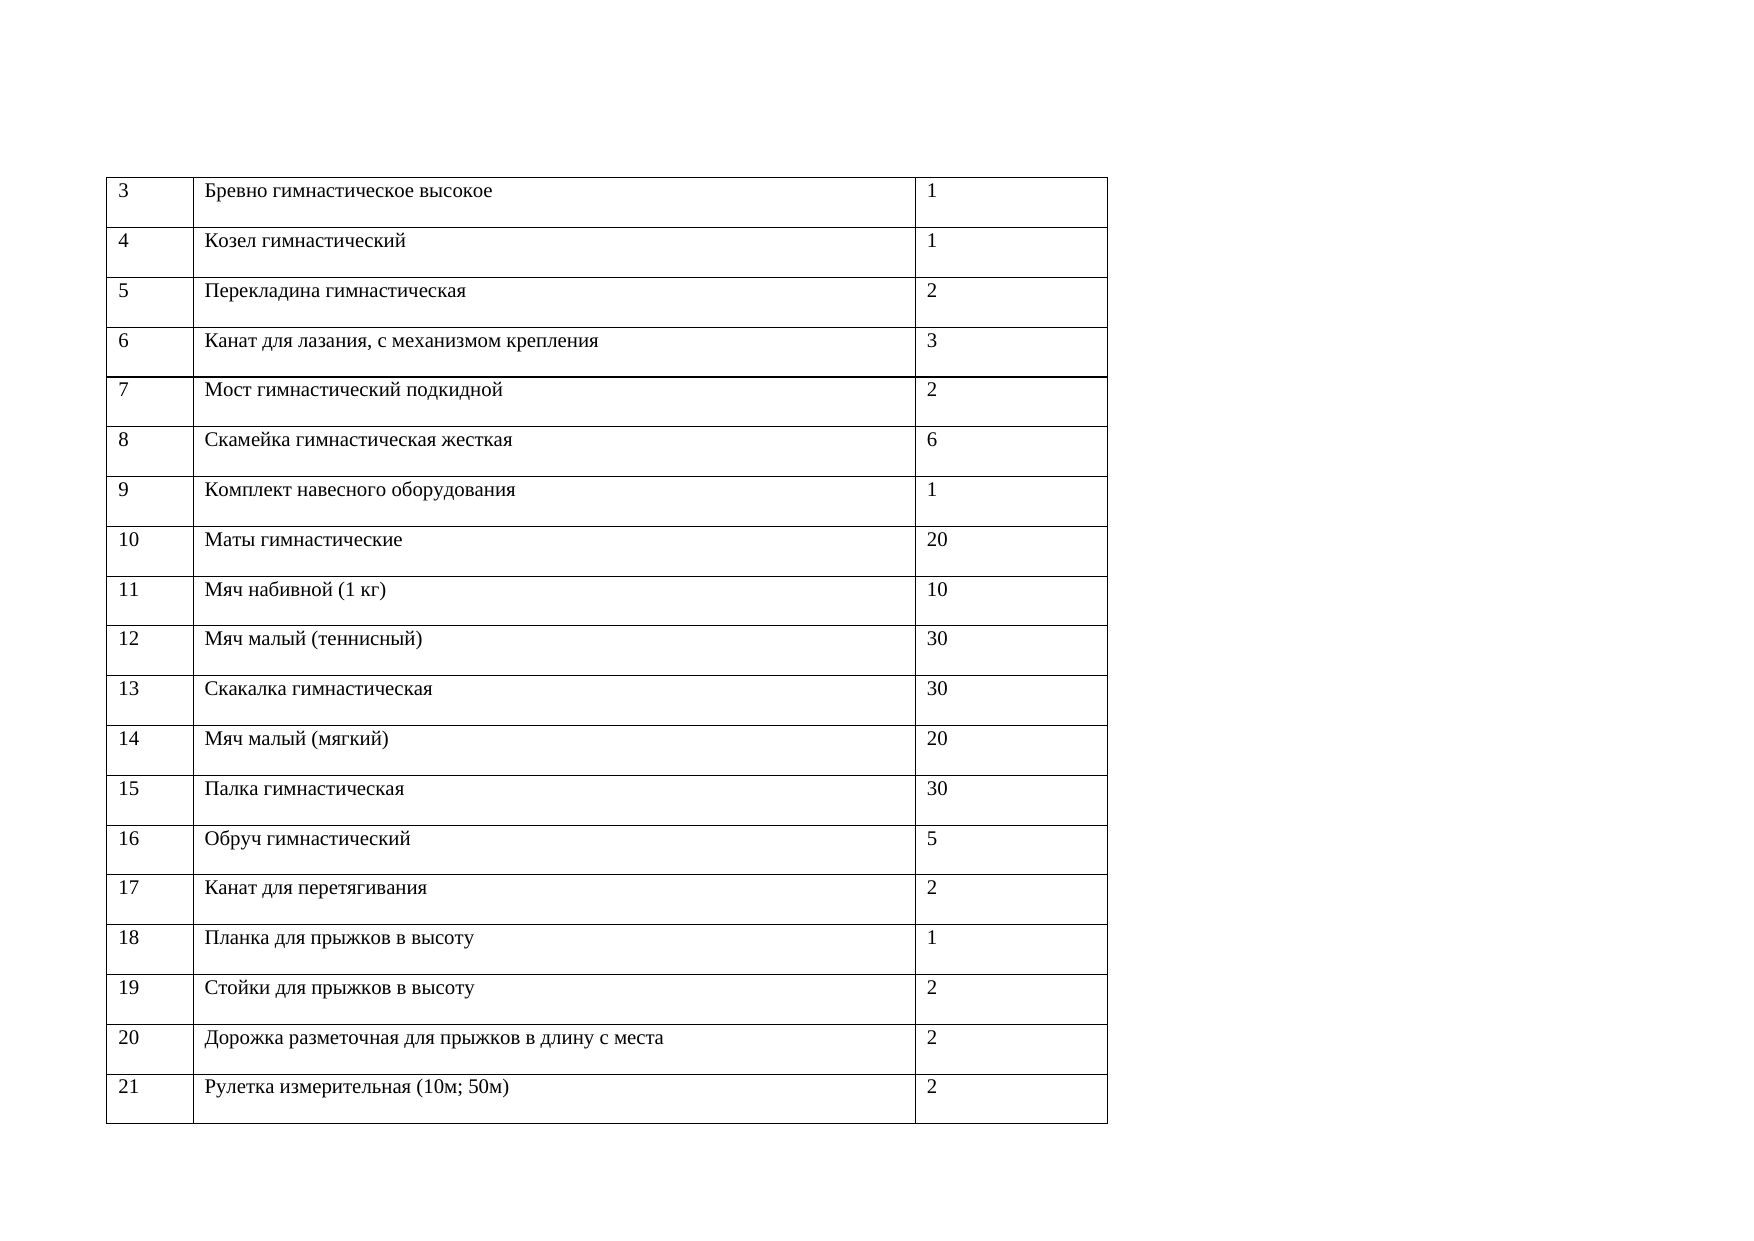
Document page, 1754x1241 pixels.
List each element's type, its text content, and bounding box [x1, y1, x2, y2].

table_cell 1 [916, 228, 1107, 277]
table_cell Стойки для прыжков в высоту [194, 975, 915, 1024]
table_cell Мяч малый (мягкий) [194, 726, 915, 775]
table_cell 16 [107, 826, 193, 874]
table_cell Канат для перетягивания [194, 875, 915, 924]
table_cell 6 [916, 427, 1107, 476]
table_cell Мяч малый (теннисный) [194, 626, 915, 675]
table_cell 13 [107, 676, 193, 725]
table_cell 1 [916, 477, 1107, 526]
table_cell Канат для лазания, с механизмом крепления [194, 328, 915, 376]
table_cell 5 [916, 826, 1107, 874]
table_cell 2 [916, 1075, 1107, 1123]
table_cell Бревно гимнастическое высокое [194, 178, 915, 227]
table_cell Рулетка измерительная (10м; 50м) [194, 1075, 915, 1123]
table_cell 21 [107, 1075, 193, 1123]
table_cell 15 [107, 776, 193, 824]
table_cell 3 [107, 178, 193, 227]
table_cell 4 [107, 228, 193, 277]
table_cell 19 [107, 975, 193, 1024]
table_cell 10 [107, 527, 193, 576]
table_cell 20 [107, 1025, 193, 1073]
table_cell 2 [916, 1025, 1107, 1073]
table_cell 9 [107, 477, 193, 526]
table_cell 10 [916, 577, 1107, 625]
table_cell Дорожка разметочная для прыжков в длину с места [194, 1025, 915, 1073]
table_cell 2 [916, 975, 1107, 1024]
table_cell Обруч гимнастический [194, 826, 915, 874]
table_cell 1 [916, 178, 1107, 227]
table_cell 17 [107, 875, 193, 924]
table_cell 11 [107, 577, 193, 625]
table_cell 2 [916, 278, 1107, 327]
table_cell 14 [107, 726, 193, 775]
table_cell Маты гимнастические [194, 527, 915, 576]
table_cell Комплект навесного оборудования [194, 477, 915, 526]
table_cell 30 [916, 626, 1107, 675]
table_cell Скамейка гимнастическая жесткая [194, 427, 915, 476]
table_cell 30 [916, 776, 1107, 824]
table_cell 2 [916, 378, 1107, 426]
table_cell Козел гимнастический [194, 228, 915, 277]
table_cell 3 [916, 328, 1107, 376]
table_cell Палка гимнастическая [194, 776, 915, 824]
table_cell Мяч набивной (1 кг) [194, 577, 915, 625]
table_cell Перекладина гимнастическая [194, 278, 915, 327]
table_cell Планка для прыжков в высоту [194, 925, 915, 974]
table_cell 12 [107, 626, 193, 675]
table_cell 6 [107, 328, 193, 376]
table_cell 8 [107, 427, 193, 476]
table_cell 7 [107, 378, 193, 426]
table_cell 2 [916, 875, 1107, 924]
table_cell 5 [107, 278, 193, 327]
table_cell Мост гимнастический подкидной [194, 378, 915, 426]
table_cell 20 [916, 527, 1107, 576]
table_cell Скакалка гимнастическая [194, 676, 915, 725]
table_cell 20 [916, 726, 1107, 775]
table_cell 18 [107, 925, 193, 974]
table_cell 30 [916, 676, 1107, 725]
table_cell 1 [916, 925, 1107, 974]
